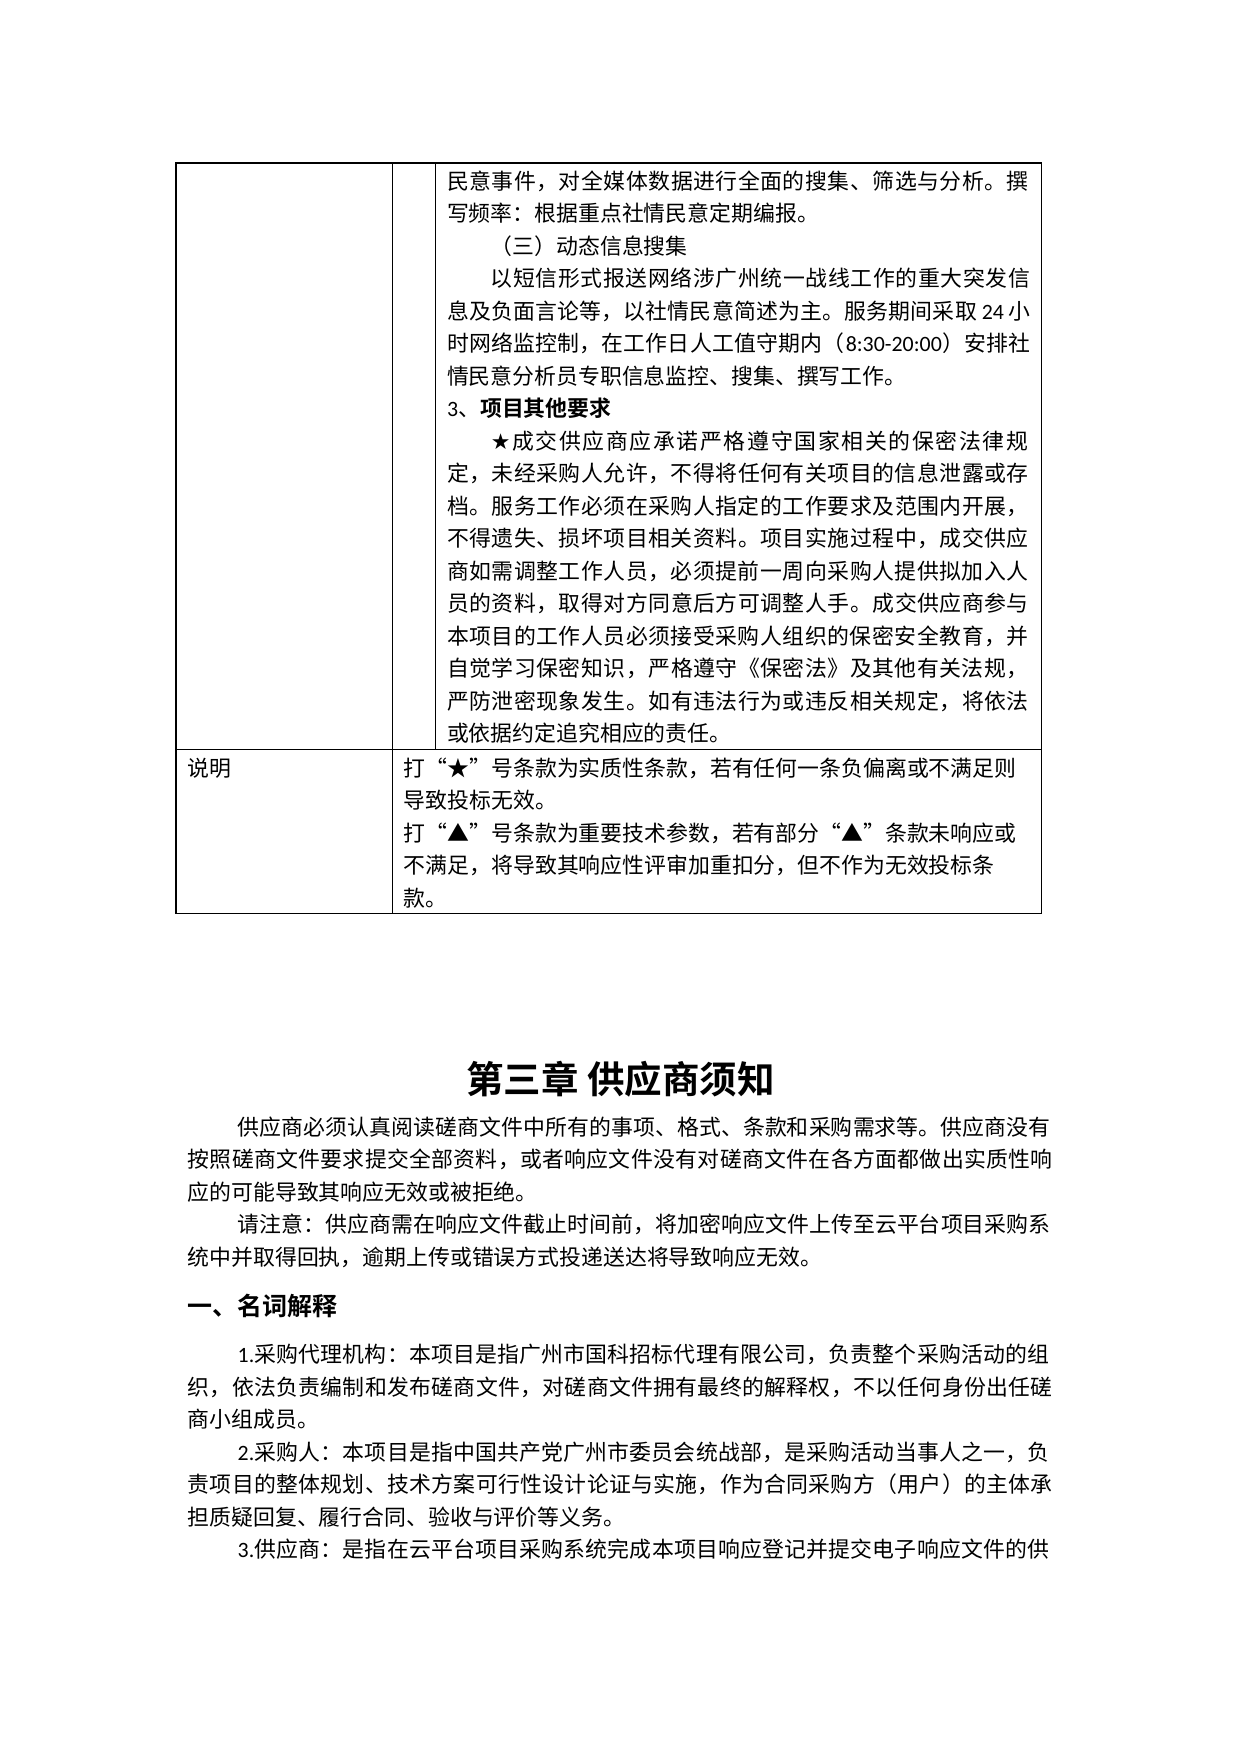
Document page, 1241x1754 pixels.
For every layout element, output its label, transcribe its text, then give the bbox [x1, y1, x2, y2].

table_cell 说明 [177, 750, 392, 913]
table_cell [177, 164, 392, 748]
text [187, 1532, 1053, 1564]
text 请注意：供应商需在响应文件截止时间前，将加密响应文件上传至云平台项目采购系统中并取得回执，逾期上传或错误方式投递送达将导致响应无效。 [187, 1207, 1053, 1272]
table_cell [436, 164, 1041, 748]
table_cell 打“★”号条款为实质性条款，若有任何一条负偏离或不满足则导致投标无效。 打“▲”号条款为重要技术参数，若有部分“▲”条款未响应或不满足，将导致其响应性评审加重扣分，但不作为无效投标条款。 [393, 750, 1041, 913]
text 1.采购代理机构：本项目是指广州市国科招标代理有限公司，负责整个采购活动的组织，依法负责编制和发布磋商文件，对磋商文件拥有最终的解释权，不以任何身份出任磋商小组成员。 [187, 1337, 1053, 1434]
text 一、名词解释 [187, 1272, 1053, 1337]
table_cell 1 [393, 164, 435, 748]
text 供应商必须认真阅读磋商文件中所有的事项、格式、条款和采购需求等。供应商没有按照磋商文件要求提交全部资料，或者响应文件没有对磋商文件在各方面都做出实质性响应的可能导致其响应无效或被拒绝。 [187, 1109, 1053, 1207]
text 2.采购人：本项目是指中国共产党广州市委员会统战部，是采购活动当事人之一，负责项目的整体规划、技术方案可行性设计论证与实施，作为合同采购方（用户）的主体承担质疑回复、履行合同、验收与评价等义务。 [187, 1434, 1053, 1532]
text 第三章 供应商须知 [187, 1044, 1053, 1109]
